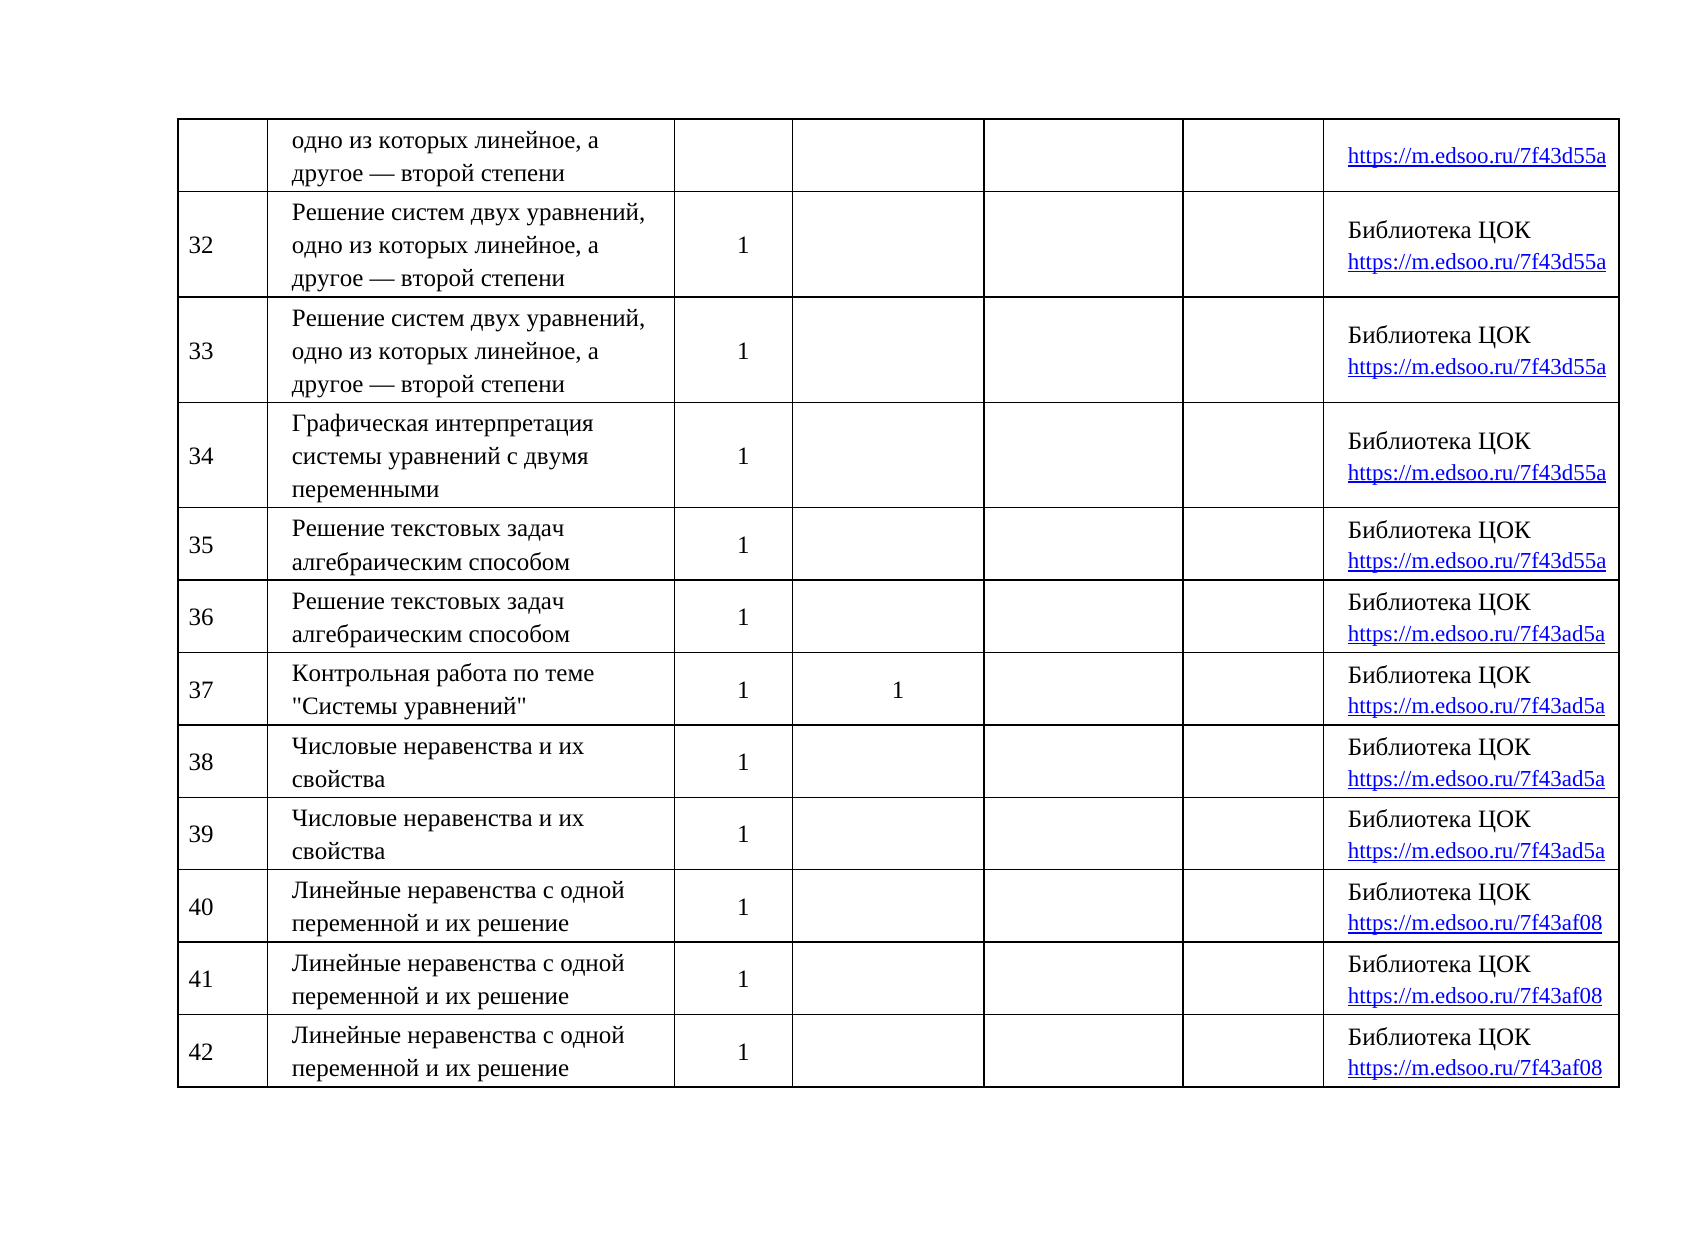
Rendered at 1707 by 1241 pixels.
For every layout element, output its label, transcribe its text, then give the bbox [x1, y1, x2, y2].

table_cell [1324, 120, 1618, 191]
table_cell [1184, 192, 1323, 296]
table_cell [1184, 798, 1323, 869]
table_cell Библиотека ЦОК https://m.edsoo.ru/7f43af08 [1324, 943, 1618, 1013]
table_cell 42 [179, 1015, 267, 1086]
table_cell Библиотека ЦОК https://m.edsoo.ru/7f43d55a [1324, 298, 1618, 401]
table_cell Числовые неравенства и их свойства [268, 726, 674, 796]
table_cell [793, 870, 983, 941]
table_cell [1184, 653, 1323, 724]
table_cell [985, 798, 1182, 869]
table_cell [985, 298, 1182, 401]
table_cell 36 [179, 581, 267, 652]
table_cell Библиотека ЦОК https://m.edsoo.ru/7f43ad5a [1324, 581, 1618, 652]
table_cell 1 [675, 120, 792, 191]
table_cell [1184, 508, 1323, 579]
table_cell Линейные неравенства с одной переменной и их решение [268, 943, 674, 1013]
table_cell [985, 870, 1182, 941]
table_cell 1 [675, 870, 792, 941]
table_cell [268, 192, 674, 296]
table_cell Линейные неравенства с одной переменной и их решение [268, 870, 674, 941]
table_cell [793, 120, 983, 191]
table_cell 1 [793, 653, 983, 724]
table_cell [985, 120, 1182, 191]
table_cell 33 [179, 298, 267, 401]
table_cell [793, 798, 983, 869]
table_cell [793, 508, 983, 579]
table_cell Графическая интерпретация системы уравнений с двумя переменными [268, 403, 674, 507]
table_cell Библиотека ЦОК https://m.edsoo.ru/7f43af08 [1324, 870, 1618, 941]
table_cell [1184, 943, 1323, 1013]
table_cell [1184, 726, 1323, 796]
table_cell 38 [179, 726, 267, 796]
table_cell 1 [675, 508, 792, 579]
table_cell 1 [675, 403, 792, 507]
table_cell Решение систем двух уравнений, одно из которых линейное, а другое — второй степени [268, 298, 674, 401]
table_cell Библиотека ЦОК https://m.edsoo.ru/7f43ad5a [1324, 726, 1618, 796]
table_cell Решение текстовых задач алгебраическим способом [268, 508, 674, 579]
table_cell [793, 403, 983, 507]
table_cell [985, 1015, 1182, 1086]
table_cell 32 [179, 192, 267, 296]
table_cell [985, 653, 1182, 724]
table_cell 1 [675, 192, 792, 296]
table_cell [793, 192, 983, 296]
table_cell 39 [179, 798, 267, 869]
table_cell [1184, 581, 1323, 652]
table_cell Решение текстовых задач алгебраическим способом [268, 581, 674, 652]
table_cell Библиотека ЦОК https://m.edsoo.ru/7f43d55a [1324, 403, 1618, 507]
table_cell [1184, 120, 1323, 191]
table_cell [1184, 403, 1323, 507]
table_cell [985, 581, 1182, 652]
table_cell [985, 943, 1182, 1013]
table_cell 1 [675, 798, 792, 869]
table_cell 1 [675, 653, 792, 724]
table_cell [1324, 192, 1618, 296]
table_cell [1184, 1015, 1323, 1086]
table_cell [793, 298, 983, 401]
table_cell 31 [179, 120, 267, 191]
table_cell [793, 1015, 983, 1086]
table_cell Библиотека ЦОК https://m.edsoo.ru/7f43d55a [1324, 508, 1618, 579]
table_cell 1 [675, 581, 792, 652]
table_cell 35 [179, 508, 267, 579]
table_cell 1 [675, 943, 792, 1013]
table_cell [985, 726, 1182, 796]
table_cell Линейные неравенства с одной переменной и их решение [268, 1015, 674, 1086]
table_cell 37 [179, 653, 267, 724]
table_cell [985, 403, 1182, 507]
table_cell 34 [179, 403, 267, 507]
table_cell Контрольная работа по теме "Системы уравнений" [268, 653, 674, 724]
table_cell 40 [179, 870, 267, 941]
table_cell 41 [179, 943, 267, 1013]
table_cell 1 [675, 1015, 792, 1086]
table_cell 1 [675, 298, 792, 401]
table_cell Библиотека ЦОК https://m.edsoo.ru/7f43ad5a [1324, 653, 1618, 724]
table_cell Библиотека ЦОК https://m.edsoo.ru/7f43ad5a [1324, 798, 1618, 869]
table_cell [1184, 298, 1323, 401]
table_cell [1184, 870, 1323, 941]
table_cell [793, 726, 983, 796]
table_cell [793, 581, 983, 652]
table_cell [793, 943, 983, 1013]
table_cell Числовые неравенства и их свойства [268, 798, 674, 869]
table_cell 1 [675, 726, 792, 796]
table_cell Библиотека ЦОК https://m.edsoo.ru/7f43af08 [1324, 1015, 1618, 1086]
table_cell [985, 192, 1182, 296]
table_cell [985, 508, 1182, 579]
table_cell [268, 120, 674, 191]
